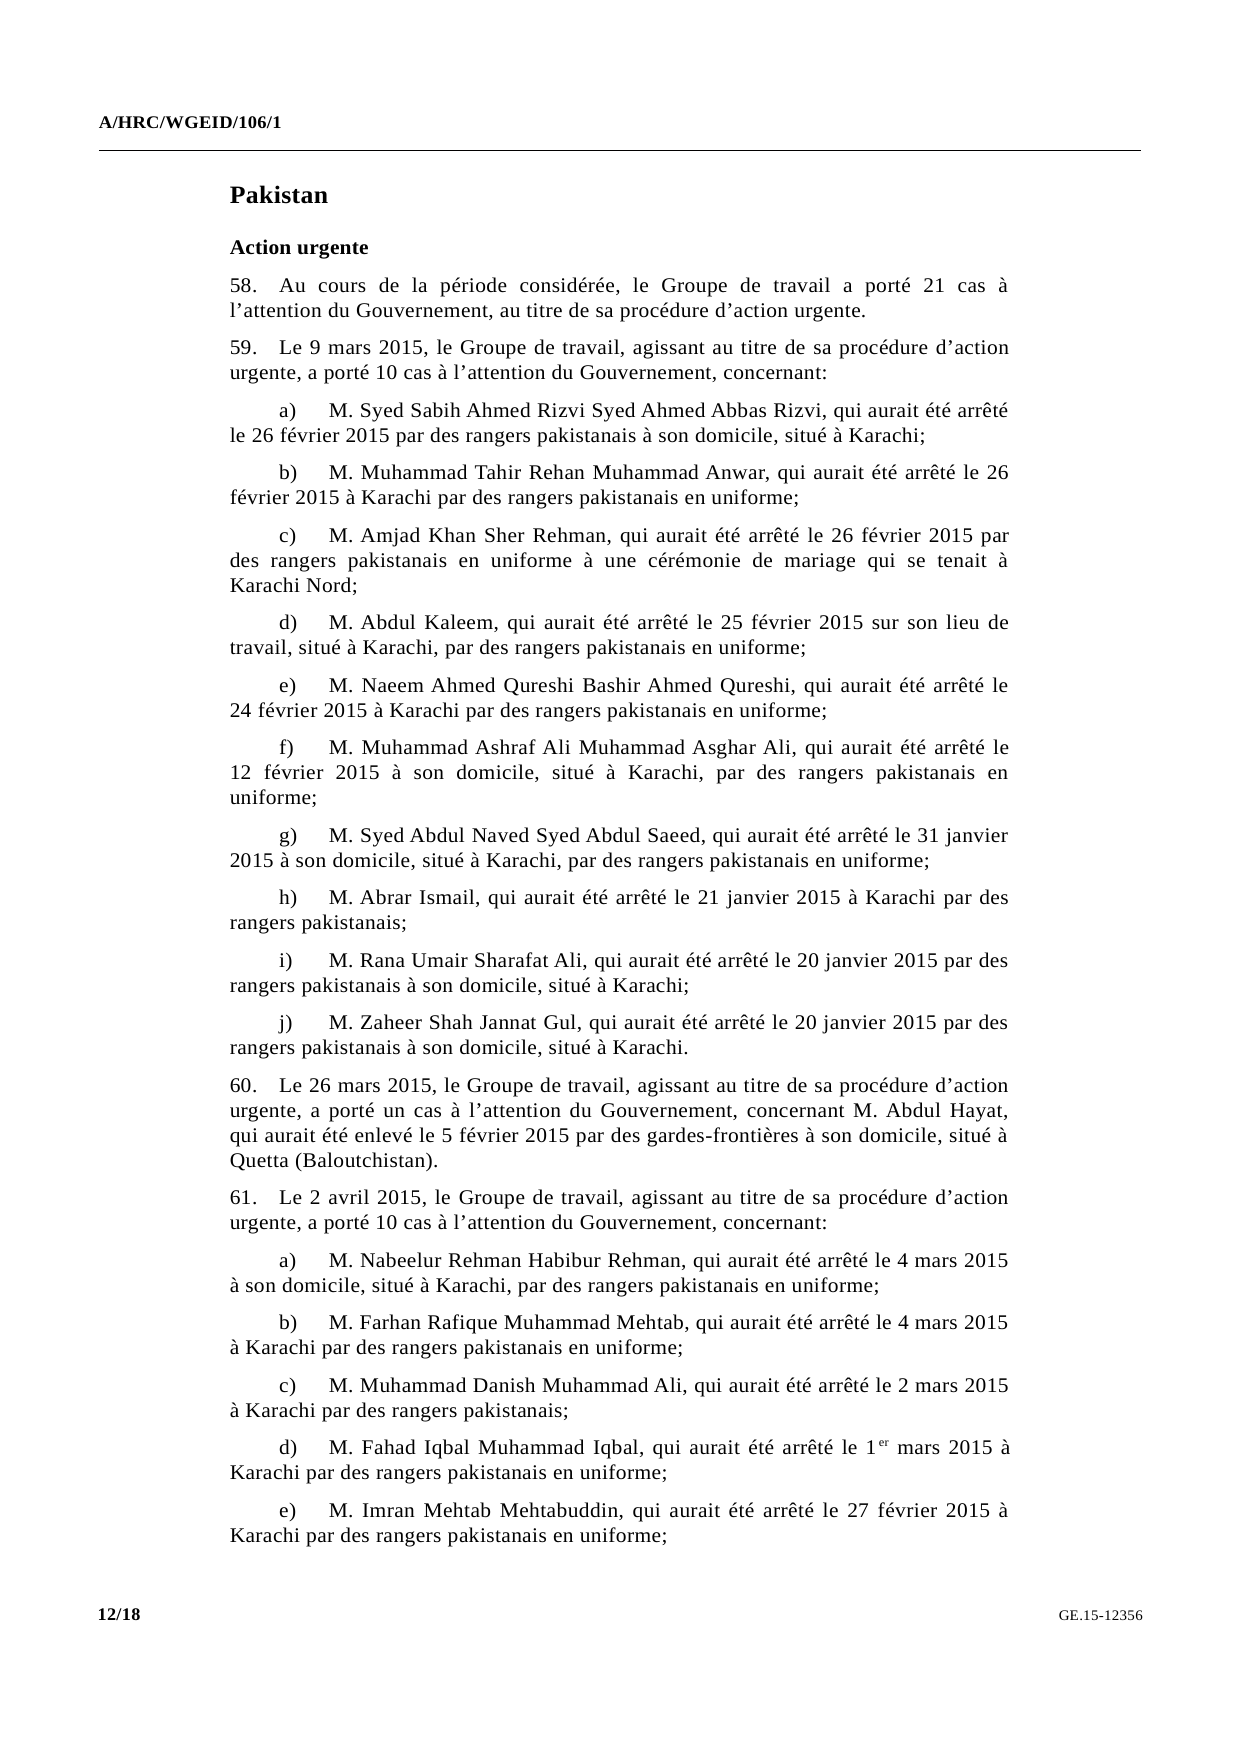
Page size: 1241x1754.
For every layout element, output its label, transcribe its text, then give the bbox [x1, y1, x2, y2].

list Au cours de la période considérée, le Groupe de travail a porté 21 cas à l’attention du Gouvernement, au titre de sa procédure d’action urgente. [229, 272, 1011, 322]
list Le 2 avril 2015, le Groupe de travail, agissant au titre de sa procédure d’action urgente, a porté 10 cas à l’attention du Gouvernement, concernant: [229, 1184, 1011, 1234]
text c) M. Amjad Khan Sher Rehman, qui aurait été arrêté le 26 février 2015 par des rangers pakistanais en uniforme à une cérémonie de mariage qui se tenait à Karachi Nord; [229, 522, 1011, 597]
text d) M. Abdul Kaleem, qui aurait été arrêté le 25 février 2015 sur son lieu de travail, situé à Karachi, par des rangers pakistanais en uniforme; [229, 609, 1011, 659]
text e) M. Naeem Ahmed Qureshi Bashir Ahmed Qureshi, qui aurait été arrêté le 24 février 2015 à Karachi par des rangers pakistanais en uniforme; [229, 672, 1011, 722]
text j) M. Zaheer Shah Jannat Gul, qui aurait été arrêté le 20 janvier 2015 par des rangers pakistanais à son domicile, situé à Karachi. [229, 1009, 1011, 1059]
text g) M. Syed Abdul Naved Syed Abdul Saeed, qui aurait été arrêté le 31 janvier 2015 à son domicile, situé à Karachi, par des rangers pakistanais en uniforme; [229, 822, 1011, 872]
text i) M. Rana Umair Sharafat Ali, qui aurait été arrêté le 20 janvier 2015 par des rangers pakistanais à son domicile, situé à Karachi; [229, 947, 1011, 997]
text b) M. Muhammad Tahir Rehan Muhammad Anwar, qui aurait été arrêté le 26 février 2015 à Karachi par des rangers pakistanais en uniforme; [229, 459, 1011, 509]
text Action urgente [97, 234, 1011, 259]
text e) M. Imran Mehtab Mehtabuddin, qui aurait été arrêté le 27 février 2015 à Karachi par des rangers pakistanais en uniforme; [229, 1497, 1011, 1547]
list Le 9 mars 2015, le Groupe de travail, agissant au titre de sa procédure d’action urgente, a porté 10 cas à l’attention du Gouvernement, concernant: [229, 334, 1011, 384]
list Le 26 mars 2015, le Groupe de travail, agissant au titre de sa procédure d’action urgente, a porté un cas à l’attention du Gouvernement, concernant M. Abdul Hayat, qui aurait été enlevé le 5 février 2015 par des gardes-frontières à son domicile, situé à Quetta (Baloutchistan). [229, 1072, 1011, 1172]
text Pakistan [97, 181, 1011, 209]
text c) M. Muhammad Danish Muhammad Ali, qui aurait été arrêté le 2 mars 2015 à Karachi par des rangers pakistanais; [229, 1372, 1011, 1422]
text h) M. Abrar Ismail, qui aurait été arrêté le 21 janvier 2015 à Karachi par des rangers pakistanais; [229, 884, 1011, 934]
text a) M. Syed Sabih Ahmed Rizvi Syed Ahmed Abbas Rizvi, qui aurait été arrêté le 26 février 2015 par des rangers pakistanais à son domicile, situé à Karachi; [229, 397, 1011, 447]
text d) M. Fahad Iqbal Muhammad Iqbal, qui aurait été arrêté le 1er mars 2015 à Karachi par des rangers pakistanais en uniforme; [229, 1434, 1011, 1484]
text b) M. Farhan Rafique Muhammad Mehtab, qui aurait été arrêté le 4 mars 2015 à Karachi par des rangers pakistanais en uniforme; [229, 1309, 1011, 1359]
text f) M. Muhammad Ashraf Ali Muhammad Asghar Ali, qui aurait été arrêté le 12 février 2015 à son domicile, situé à Karachi, par des rangers pakistanais en uniforme; [229, 734, 1011, 809]
text a) M. Nabeelur Rehman Habibur Rehman, qui aurait été arrêté le 4 mars 2015 à son domicile, situé à Karachi, par des rangers pakistanais en uniforme; [229, 1247, 1011, 1297]
